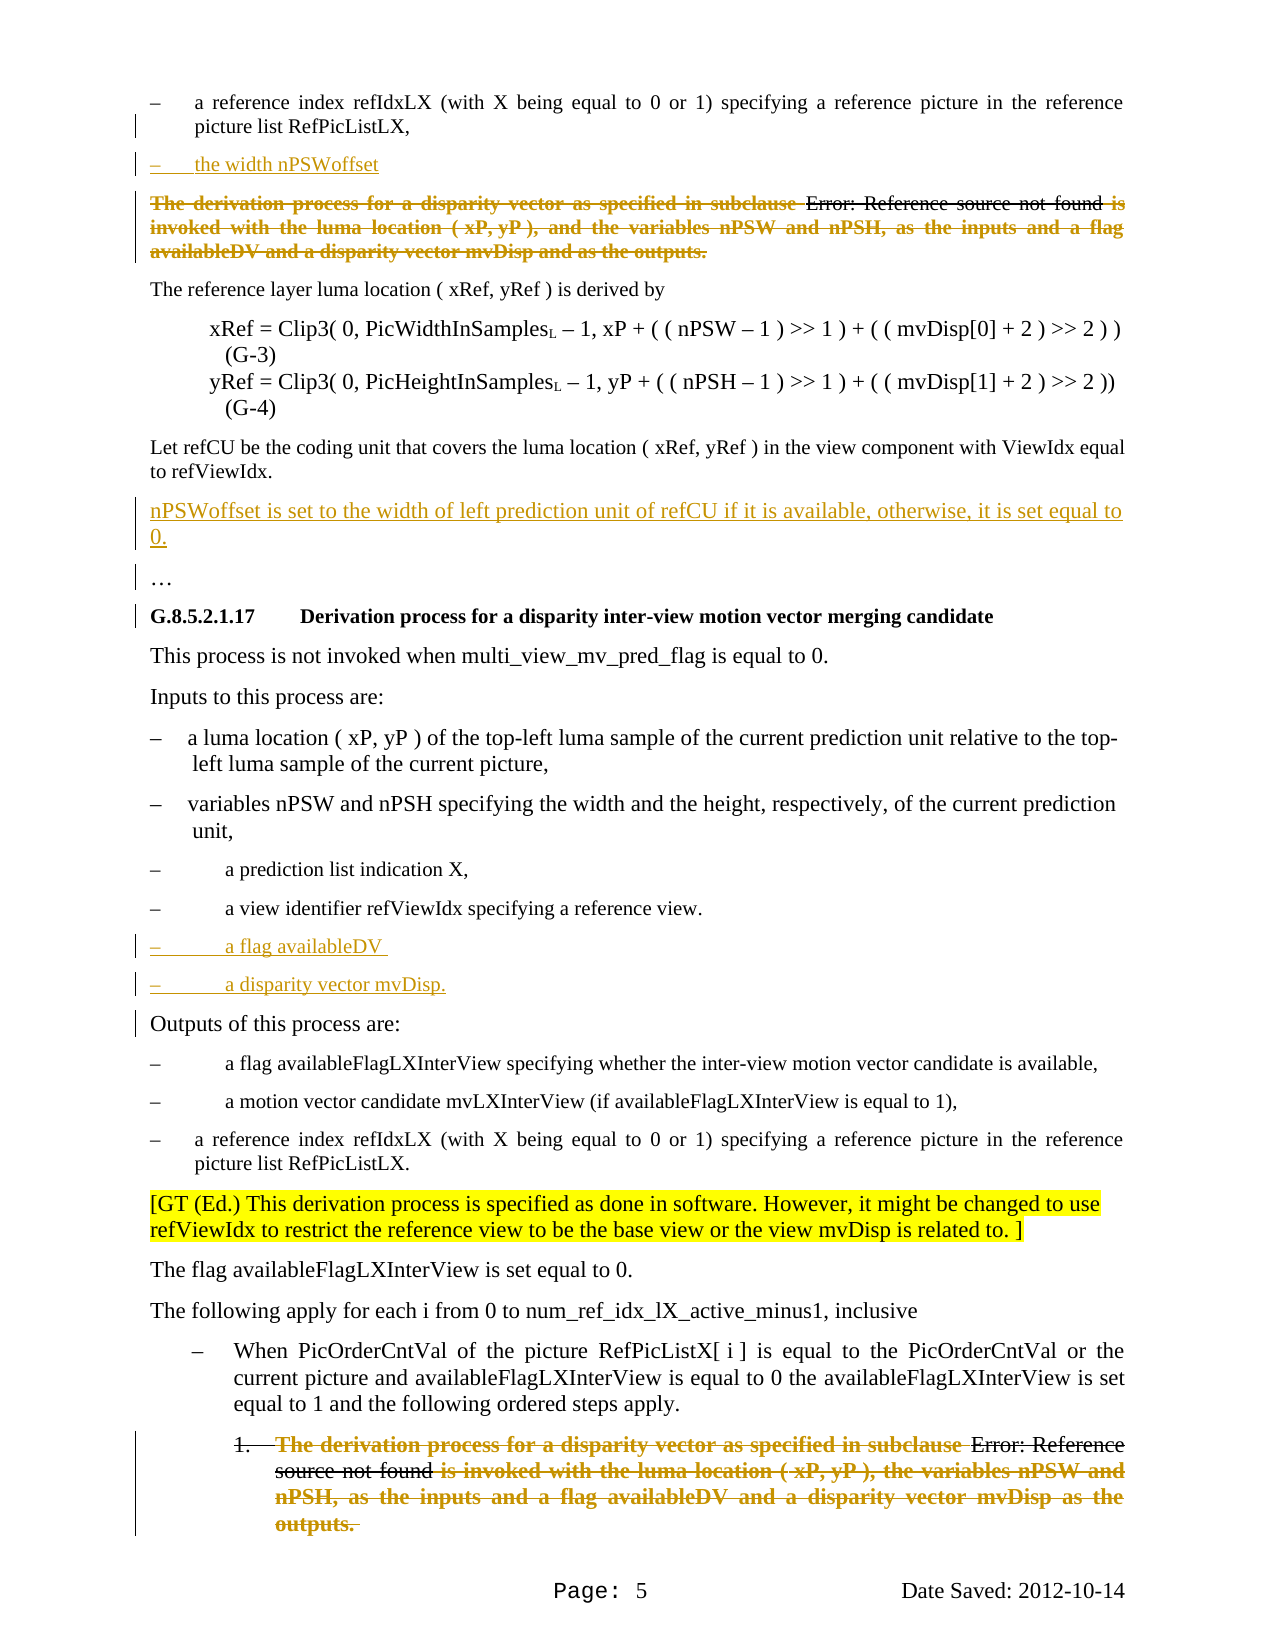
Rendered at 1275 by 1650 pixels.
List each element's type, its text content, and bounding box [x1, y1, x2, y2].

list When PicOrderCntVal of the picture RefPicListX[ i ] is equal to the PicOrderCntVal or the current picture and availableFlagLXInterView is equal to 0 the availableFlagLXInterView is set equal to 1 and the following ordered steps apply. [192, 1337, 1125, 1417]
text – a prediction list indication X, [150, 857, 1125, 881]
text Let refCU be the coding unit that covers the luma location ( xRef, yRef ) in the view component with ViewIdx equal to refViewIdx. [150, 435, 1125, 483]
text – a flag availableFlagLXInterView specifying whether the inter-view motion vector candidate is available, [150, 1051, 1125, 1075]
text – a view identifier refViewIdx specifying a reference view. [150, 896, 1125, 920]
text This process is not invoked when multi_view_mv_pred_flag is equal to 0. [150, 643, 1125, 669]
text The reference layer luma location ( xRef, yRef ) is derived by [150, 277, 1125, 301]
text – variables nPSW and nPSH specifying the width and the height, respectively, of the current prediction unit, [150, 791, 1125, 843]
text – a motion vector candidate mvLXInterView (if availableFlagLXInterView is equal to 1), [150, 1089, 1125, 1113]
text – a reference index refIdxLX (with X being equal to 0 or 1) specifying a reference picture in the reference picture list RefPicListLX. [150, 1127, 1125, 1175]
text The following apply for each i from 0 to num_ref_idx_lX_active_minus1, inclusive [150, 1297, 1125, 1323]
text … [150, 564, 1125, 590]
text – a luma location ( xP, yP ) of the top-left luma sample of the current prediction unit relative to the top-left luma sample of the current picture, [150, 724, 1125, 776]
text Inputs to this process are: [150, 683, 1125, 709]
text Outputs of this process are: [150, 1010, 1125, 1037]
text G.8.5.2.1.17 Derivation process for a disparity inter-view motion vector merging candidate [150, 604, 1125, 628]
text The flag availableFlagLXInterView is set equal to 0. [150, 1256, 1125, 1283]
text [GT (Ed.) This derivation process is specified as done in software. However, it might be changed to use refViewIdx to restrict the reference view to be the base view or the view mvDisp is related to. ] [150, 1189, 1125, 1242]
text – a reference index refIdxLX (with X being equal to 0 or 1) specifying a reference picture in the reference picture list RefPicListLX, [150, 90, 1125, 138]
